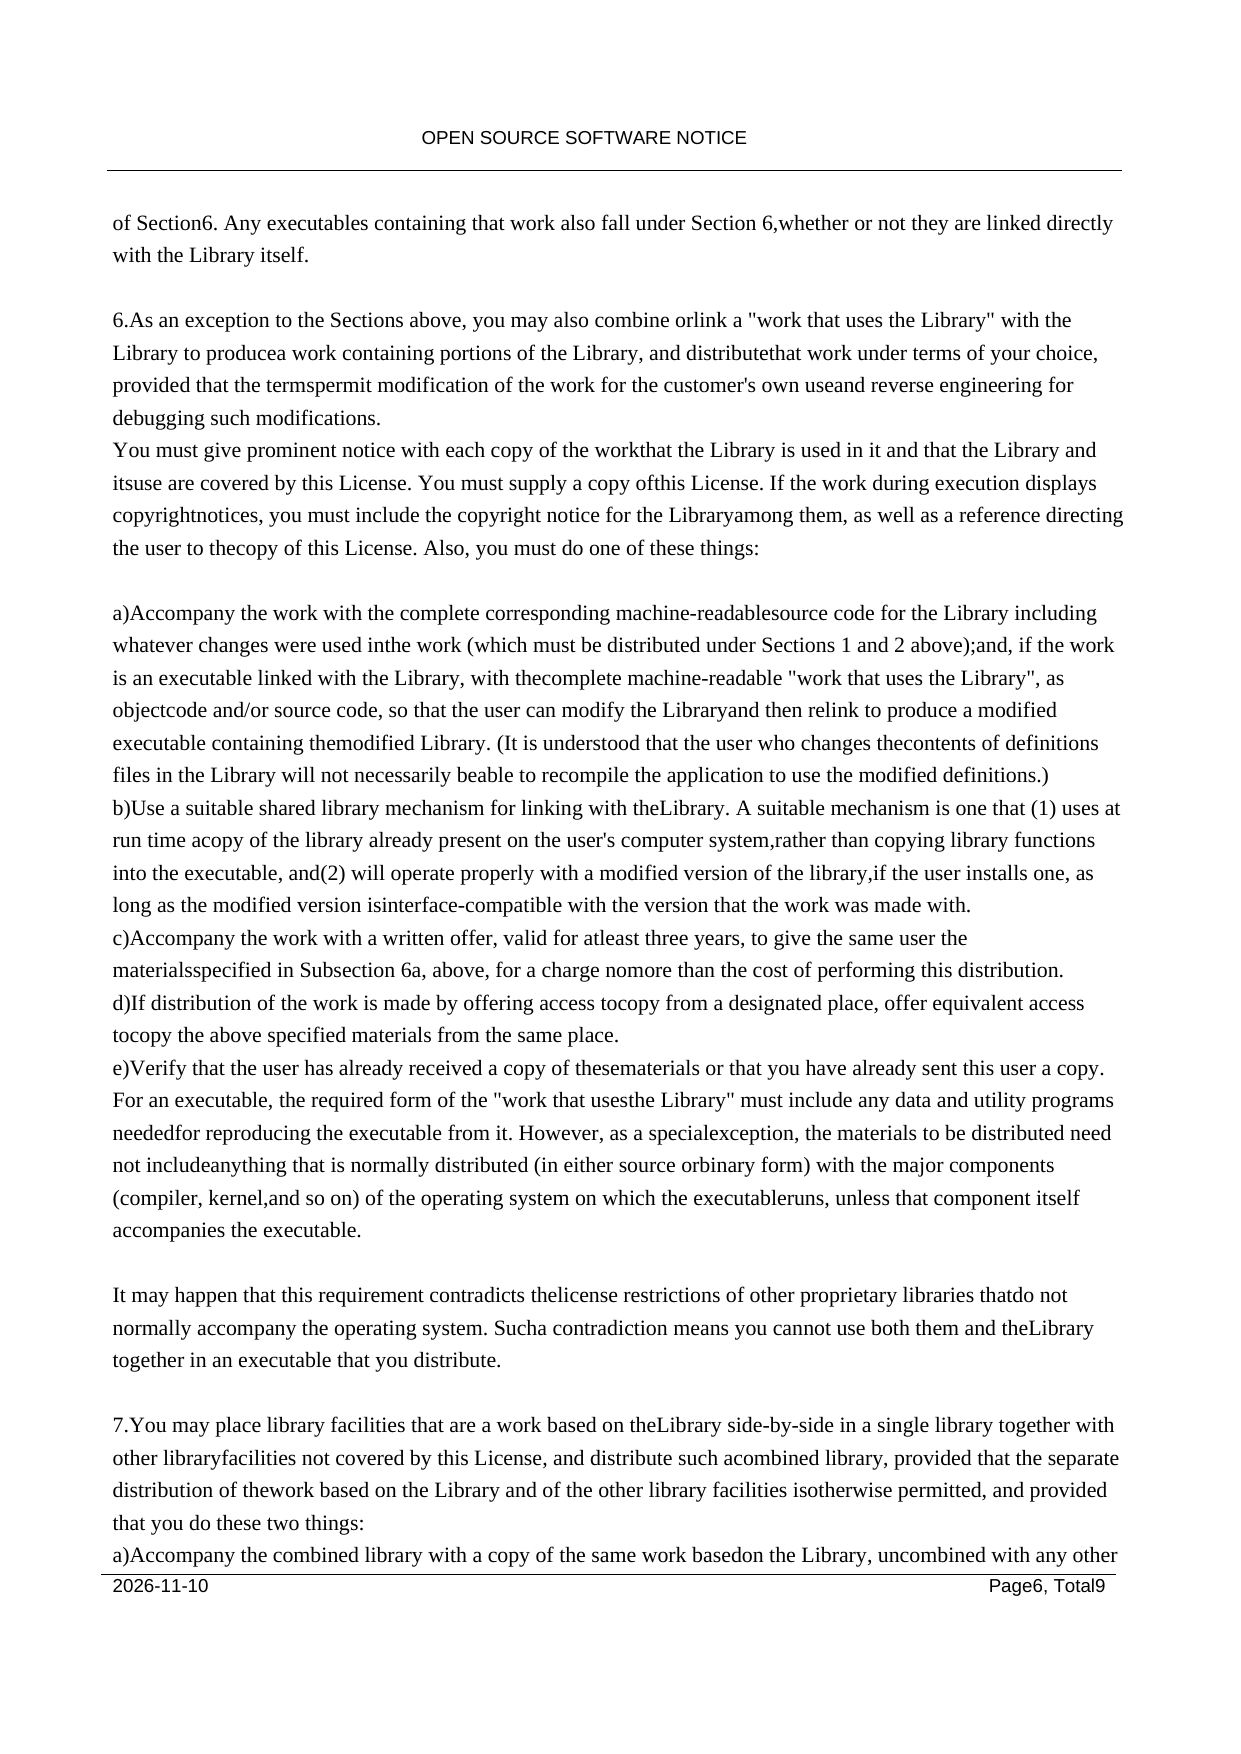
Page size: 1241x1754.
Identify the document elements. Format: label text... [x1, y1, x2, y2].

text 6.As an exception to the Sections above, you may also combine orlink a "work that uses the Library" with the Library to producea work containing portions of the Library, and distributethat work under terms of your choice, provided that the termspermit modification of the work for the customer's own useand reverse engineering for debugging such modifications. [112, 304, 1128, 434]
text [112, 206, 1128, 271]
text c)Accompany the work with a written offer, valid for atleast three years, to give the same user the materialsspecified in Subsection 6a, above, for a charge nomore than the cost of performing this distribution. [112, 921, 1128, 986]
text a)Accompany the work with the complete corresponding machine-readablesource code for the Library including whatever changes were used inthe work (which must be distributed under Sections 1 and 2 above);and, if the work is an executable linked with the Library, with thecomplete machine-readable "work that uses the Library", as objectcode and/or source code, so that the user can modify the Libraryand then relink to produce a modified executable containing themodified Library. (It is understood that the user who changes thecontents of definitions files in the Library will not necessarily beable to recompile the application to use the modified definitions.) [112, 596, 1128, 791]
text It may happen that this requirement contradicts thelicense restrictions of other proprietary libraries thatdo not normally accompany the operating system. Sucha contradiction means you cannot use both them and theLibrary together in an executable that you distribute. [112, 1279, 1128, 1376]
text e)Verify that the user has already received a copy of thesematerials or that you have already sent this user a copy. [112, 1051, 1128, 1084]
text b)Use a suitable shared library mechanism for linking with theLibrary. A suitable mechanism is one that (1) uses at run time acopy of the library already present on the user's computer system,rather than copying library functions into the executable, and(2) will operate properly with a modified version of the library,if the user installs one, as long as the modified version isinterface-compatible with the version that the work was made with. [112, 791, 1128, 921]
text For an executable, the required form of the "work that usesthe Library" must include any data and utility programs neededfor reproducing the executable from it. However, as a specialexception, the materials to be distributed need not includeanything that is normally distributed (in either source orbinary form) with the major components (compiler, kernel,and so on) of the operating system on which the executableruns, unless that component itself accompanies the executable. [112, 1084, 1128, 1246]
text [112, 1539, 1128, 1571]
text You must give prominent notice with each copy of the workthat the Library is used in it and that the Library and itsuse are covered by this License. You must supply a copy ofthis License. If the work during execution displays copyrightnotices, you must include the copyright notice for the Libraryamong them, as well as a reference directing the user to thecopy of this License. Also, you must do one of these things: [112, 434, 1128, 564]
text d)If distribution of the work is made by offering access tocopy from a designated place, offer equivalent access tocopy the above specified materials from the same place. [112, 986, 1128, 1051]
text 7.You may place library facilities that are a work based on theLibrary side-by-side in a single library together with other libraryfacilities not covered by this License, and distribute such acombined library, provided that the separate distribution of thework based on the Library and of the other library facilities isotherwise permitted, and provided that you do these two things: [112, 1409, 1128, 1539]
